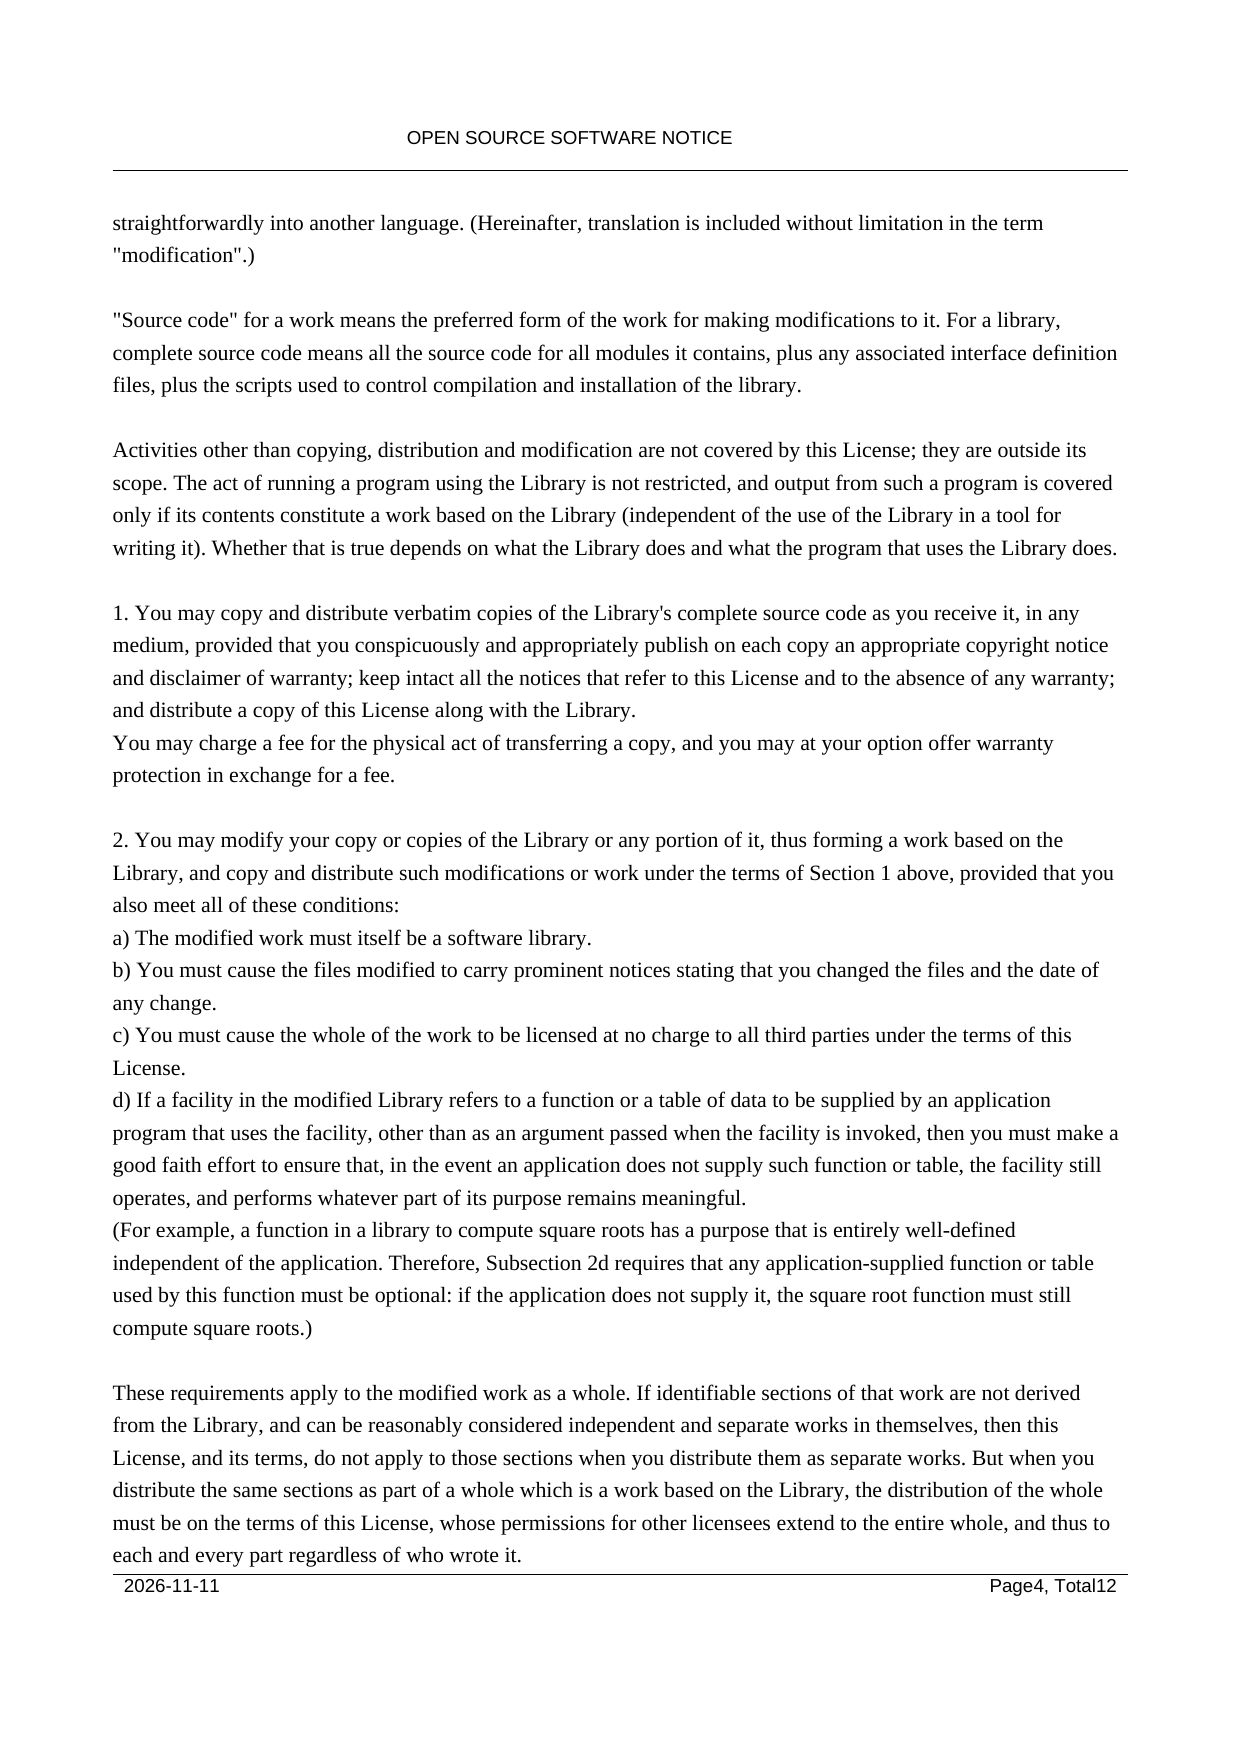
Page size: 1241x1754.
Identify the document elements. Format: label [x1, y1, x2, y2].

text [112, 206, 1128, 1571]
